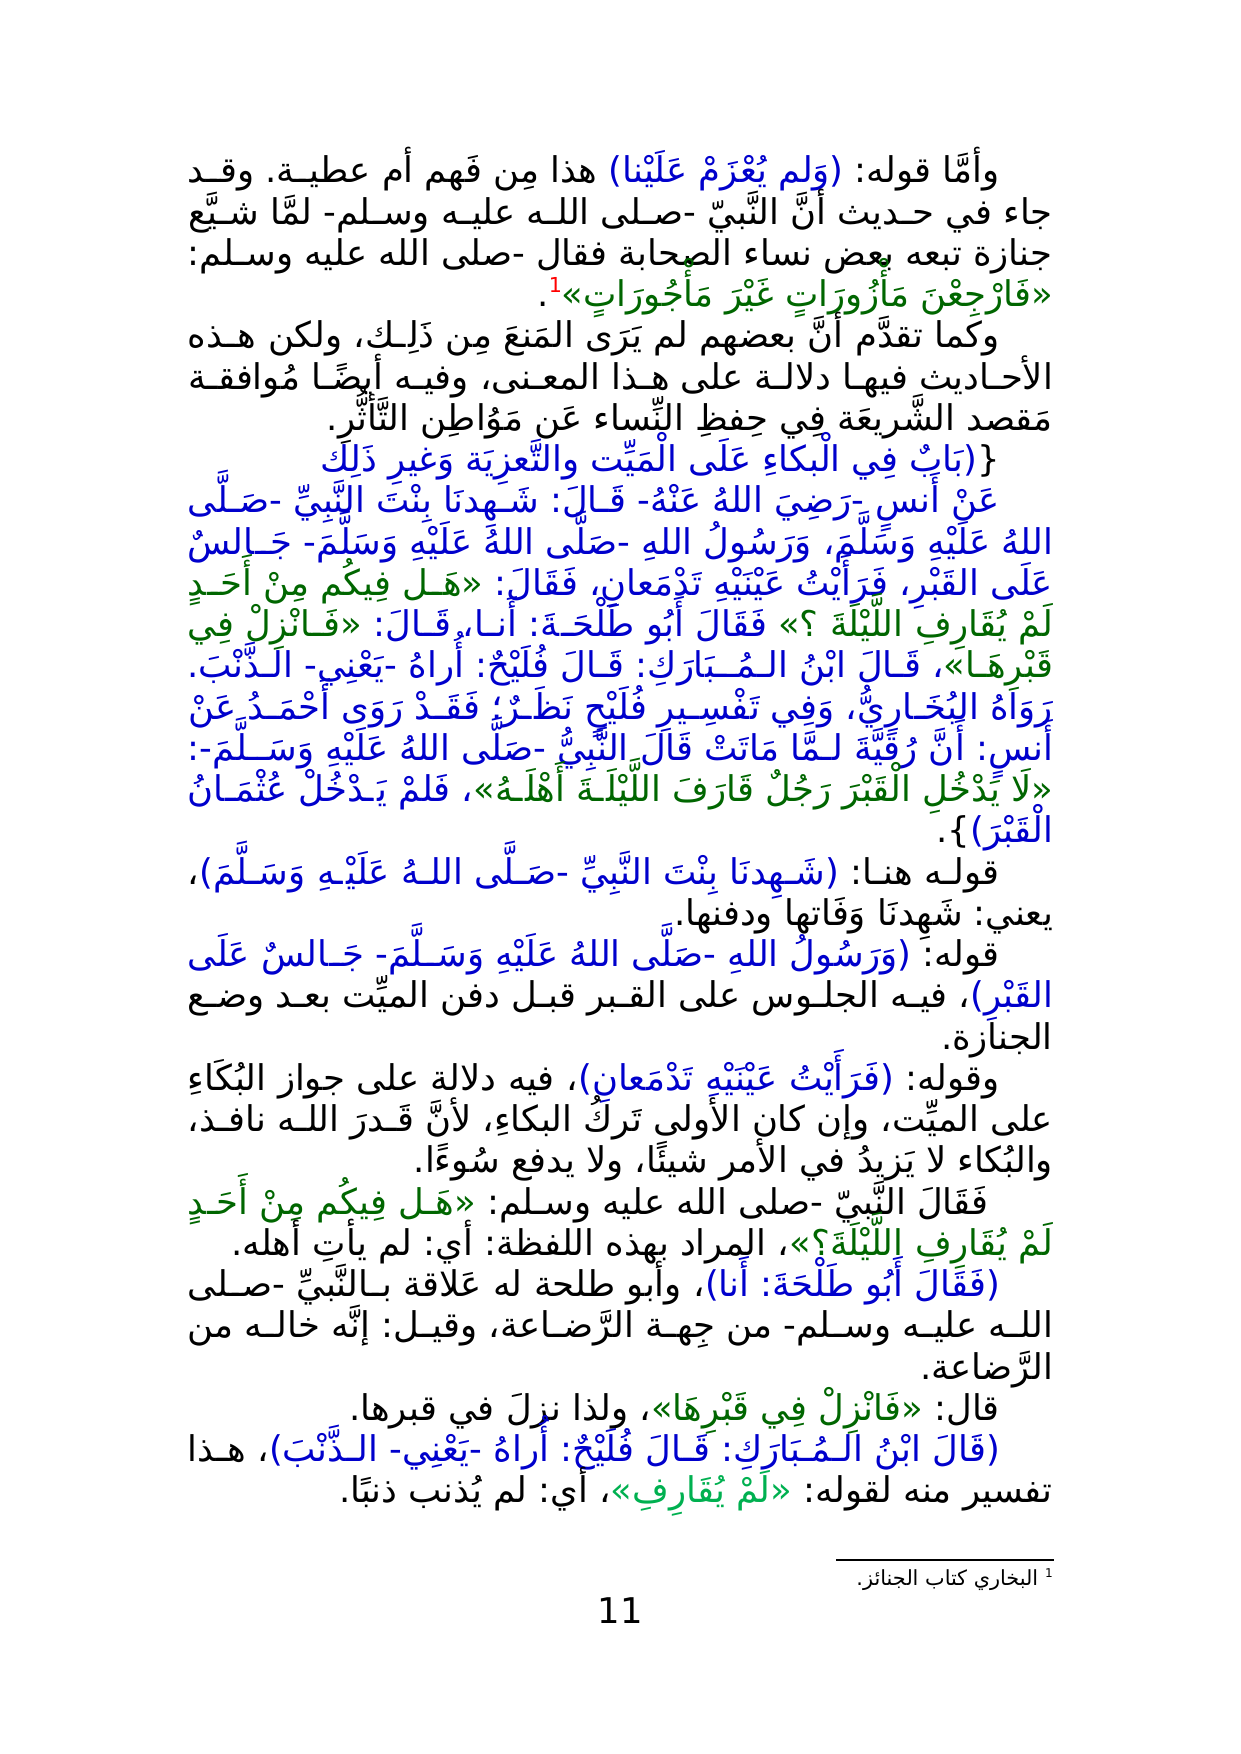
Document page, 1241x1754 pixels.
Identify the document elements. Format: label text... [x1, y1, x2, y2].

text {(بَابٌ فِي الْبكاءِ عَلَى الْمَيِّت والتَّعزِيَة وَغيرِ ذَلِك [187, 439, 1053, 480]
text عَنْ أَنسٍ -رَضِيَ اللهُ عَنْهُ- قَالَ: شَهِدنَا بِنْتَ النَّبِيِّ -صَلَّى اللهُ عَلَيْهِ وَسَلَّمَ، وَرَسُولُ اللهِ -صَلَّى اللهُ عَلَيْهِ وَسَلَّمَ- جَالسٌ عَلَى القَبْرِ، فَرَأَيْتُ عَيْنَيْهِ تَدْمَعانِ، فَقَالَ: «هَل فِيكُم مِنْ أَحَدٍ لَمْ يُقَارِفِ اللَّيْلَةَ ؟» فَقَالَ أَبُو طَلْحَةَ: أَنا، قَالَ: «فَانْزِلْ فِي قَبْرِهَا»، قَالَ ابْنُ الـمُـبَارَكِ: قَالَ فُلَيْحٌ: أُراهُ -يَعْنِي- الذَّنْبَ. رَوَاهُ البُخَارِيُّ، وَفِي تَفْسِيرِ فُلَيْحٍ نَظَرٌ؛ فَقَدْ رَوَى أَحْمَدُ عَنْ أَنسٍ: أَنَّ رُقَيَّةَ لـمَّا مَاتَتْ قَالَ النَّبِيُّ -صَلَّى اللهُ عَلَيْهِ وَسَلَّمَ-: «لَا يَدْخُلِ الْقَبْرَ رَجُلٌ قَارَفَ اللَّيْلَةَ أَهْلَهُ»، فَلمْ يَدْخُلْ عُثْمَانُ الْقَبْرَ)}. [187, 480, 1053, 851]
text قوله هنا: (شَهِدنَا بِنْتَ النَّبِيِّ -صَلَّى اللهُ عَلَيْهِ وَسَلَّمَ)، يعني: شَهِدنَا وَفَاتها ودفنها. [187, 851, 1053, 934]
text وكما تقدَّم أنَّ بعضهم لم يَرَى المَنعَ مِن ذَلِك، ولكن هذه الأحاديث فيها دلالة على هذا المعنى، وفيه أيضًا مُوافقة مَقصد الشَّريعَة فِي حِفظِ النِّساء عَن مَوُاطِن التَّأثُّرِ. [187, 315, 1053, 439]
text (فَقَالَ أَبُو طَلْحَةَ: أَنا)، وأبو طلحة له عَلاقة بالنَّبيِّ -صلى الله عليه وسلم- من جِهة الرَّضاعة، وقيل: إنَّه خاله من الرَّضاعة. [187, 1264, 1053, 1387]
text قوله: (وَرَسُولُ اللهِ -صَلَّى اللهُ عَلَيْهِ وَسَلَّمَ- جَالسٌ عَلَى القَبْرِ)، فيه الجلوس على القبر قبل دفن الميِّت بعد وضع الجنازة. [187, 934, 1053, 1057]
text وأمَّا قوله: (وَلم يُعْزَمْ عَلَيْنا) هذا مِن فَهم أم عطية. وقد جاء في حديث أنَّ النَّبيّ -صلى الله عليه وسلم- لمَّا شيَّع جنازة تبعه بعض نساء الصحابة فقال -صلى الله عليه وسلم: «فَارْجِعْنَ مَأْزُورَاتٍ غَيْرَ مَأْجُورَاتٍ». [187, 150, 1053, 315]
text وقوله: (فَرَأَيْتُ عَيْنَيْهِ تَدْمَعانِ)، فيه دلالة على جواز البُكَاءِ على الميِّت، وإن كان الأولى تَركُ البكاءِ، لأنَّ قَدرَ الله نافذ، والبُكاء لا يَزيدُ في الأمر شيئًا، ولا يدفع سُوءًا. [187, 1057, 1053, 1181]
text قال: «فَانْزِلْ فِي قَبْرِهَا»، ولذا نزلَ في قبرها. [187, 1387, 1053, 1429]
text (قَالَ ابْنُ الـمُـبَارَكِ: قَالَ فُلَيْحٌ: أُراهُ -يَعْنِي- الذَّنْبَ)، هذا تفسير منه لقوله: «لَمْ يُقَارِفِ»، أي: لم يُذنب ذنبًا. [187, 1429, 1053, 1511]
text فَقَالَ النَّبيّ -صلى الله عليه وسلم: «هَل فِيكُم مِنْ أَحَدٍ لَمْ يُقَارِفِ اللَّيْلَةَ؟»، المراد بهذه اللفظة: أي: لم يأتِ أهله. [187, 1181, 1053, 1264]
